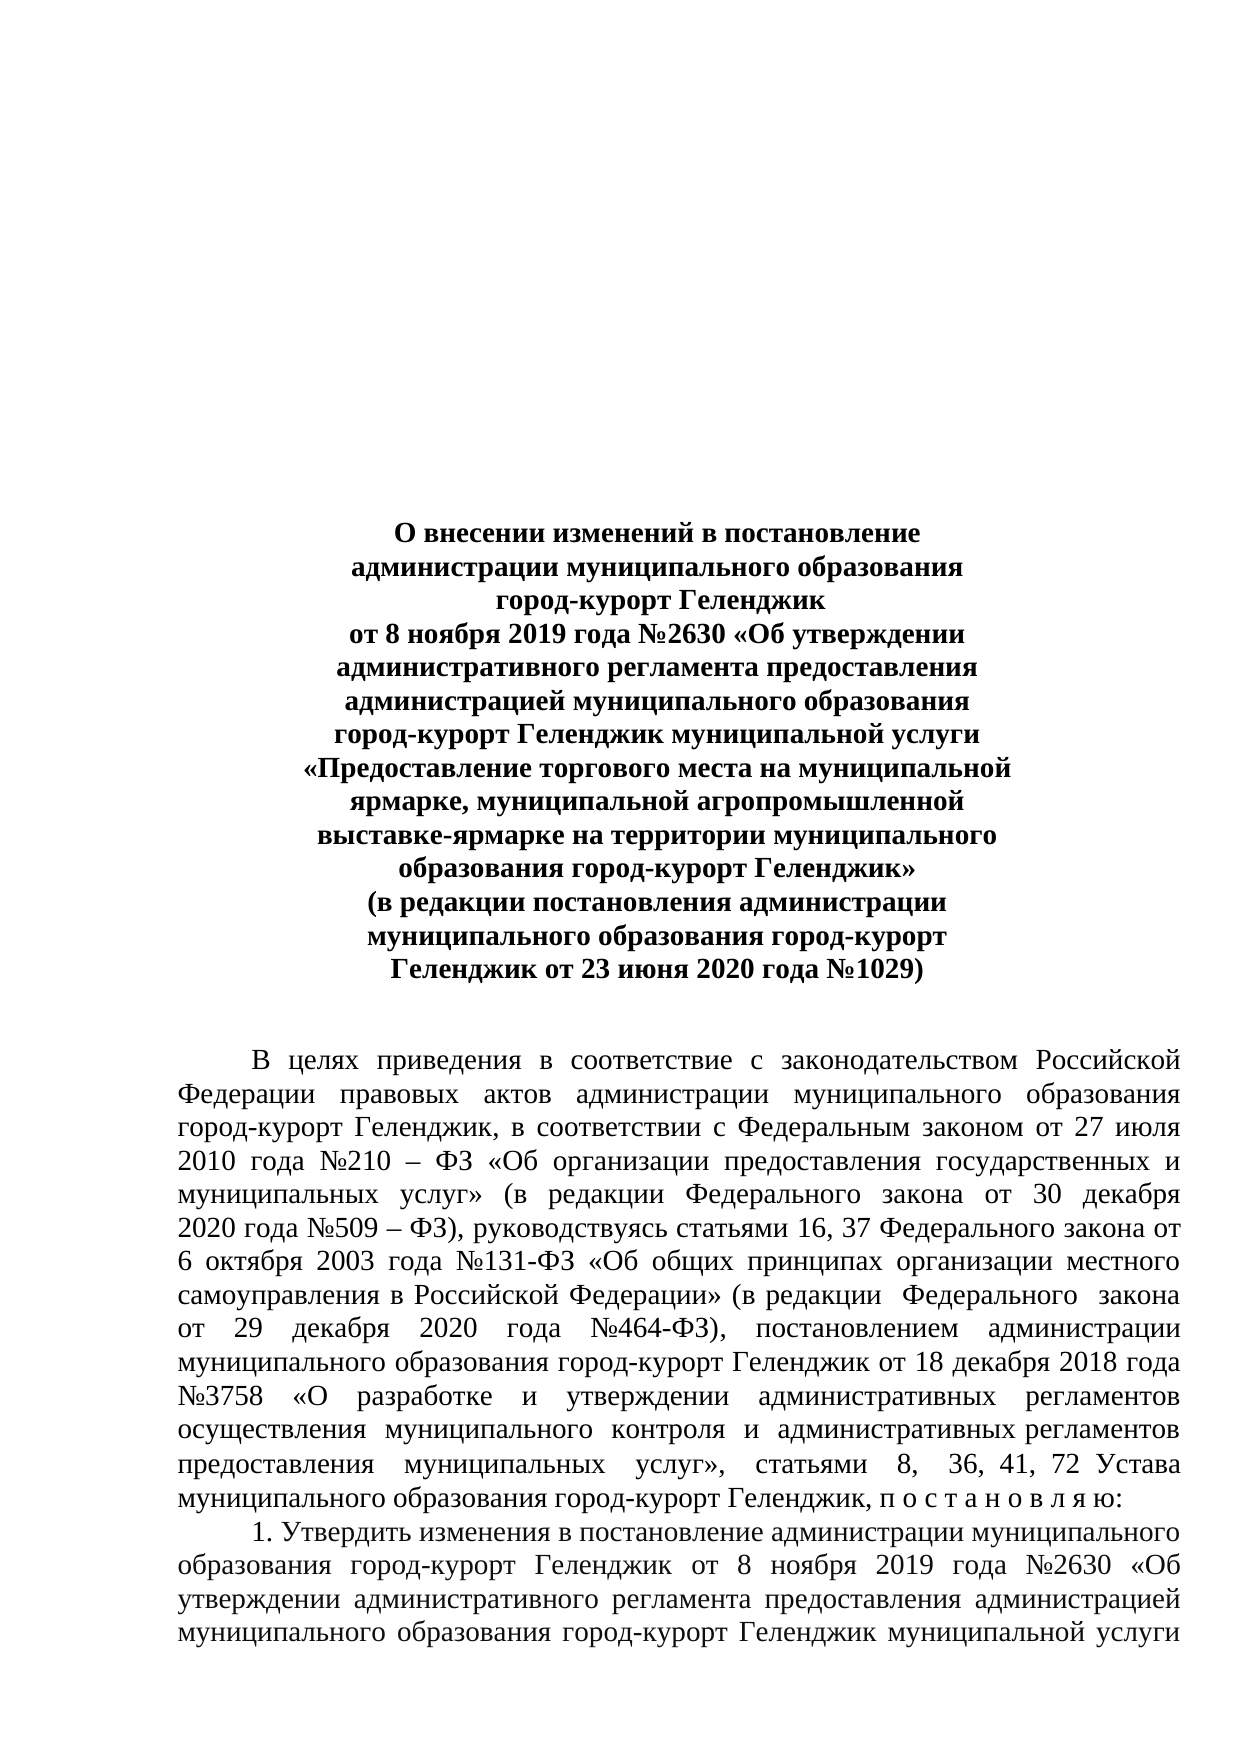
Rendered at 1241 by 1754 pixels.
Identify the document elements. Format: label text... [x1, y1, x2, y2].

text О внесении изменений в постановление [295, 515, 1019, 549]
text ярмарке, муниципальной агропромышленной [295, 783, 1019, 817]
text администрации муниципального образования [295, 549, 1019, 582]
text выставке-ярмарке на территории муниципального [295, 817, 1019, 851]
text от 8 ноября 2019 года №2630 «Об утверждении административного регламента предоставления [295, 616, 1019, 683]
text Геленджик от 23 июня 2020 года №1029) [295, 951, 1019, 985]
text образования город-курорт Геленджик» [295, 851, 1019, 884]
text муниципального образования город-курорт [295, 918, 1019, 951]
text город-курорт Геленджик муниципальной услуги «Предоставление торгового места на муниципальной [295, 716, 1019, 783]
text город-курорт Геленджик [295, 582, 1019, 616]
text администрацией муниципального образования [295, 683, 1019, 716]
text (в редакции постановления администрации [295, 884, 1019, 918]
text В целях приведения в соответствие с законодательством Российской Федерации правовых актов администрации муниципального образования город-курорт Геленджик, в соответствии с Федеральным законом от 27 июля 2010 года №210 – ФЗ «Об организации предоставления государственных и муниципальных услуг» (в редакции Федерального закона от 30 декабря 2020 года №509 – ФЗ), руководствуясь статьями 16, 37 Федерального закона от №131-ФЗ «Об общих принципах организации местного самоуправления в Российской Федерации» (в редакции Федерального закона от 29 декабря 2020 года №464-ФЗ), постановлением администрации муниципального образования город-курорт Геленджик от 18 декабря 2018 года №3758 «О разработке и утверждении административных регламентов осуществления муниципального контроля и административных регламентов предоставления муниципальных услуг», статьями 8, 36, 41, 72 Устава муниципального образования город-курорт Геленджик, п о с т а н о в л я ю: [177, 1042, 1181, 1514]
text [177, 1514, 1181, 1648]
